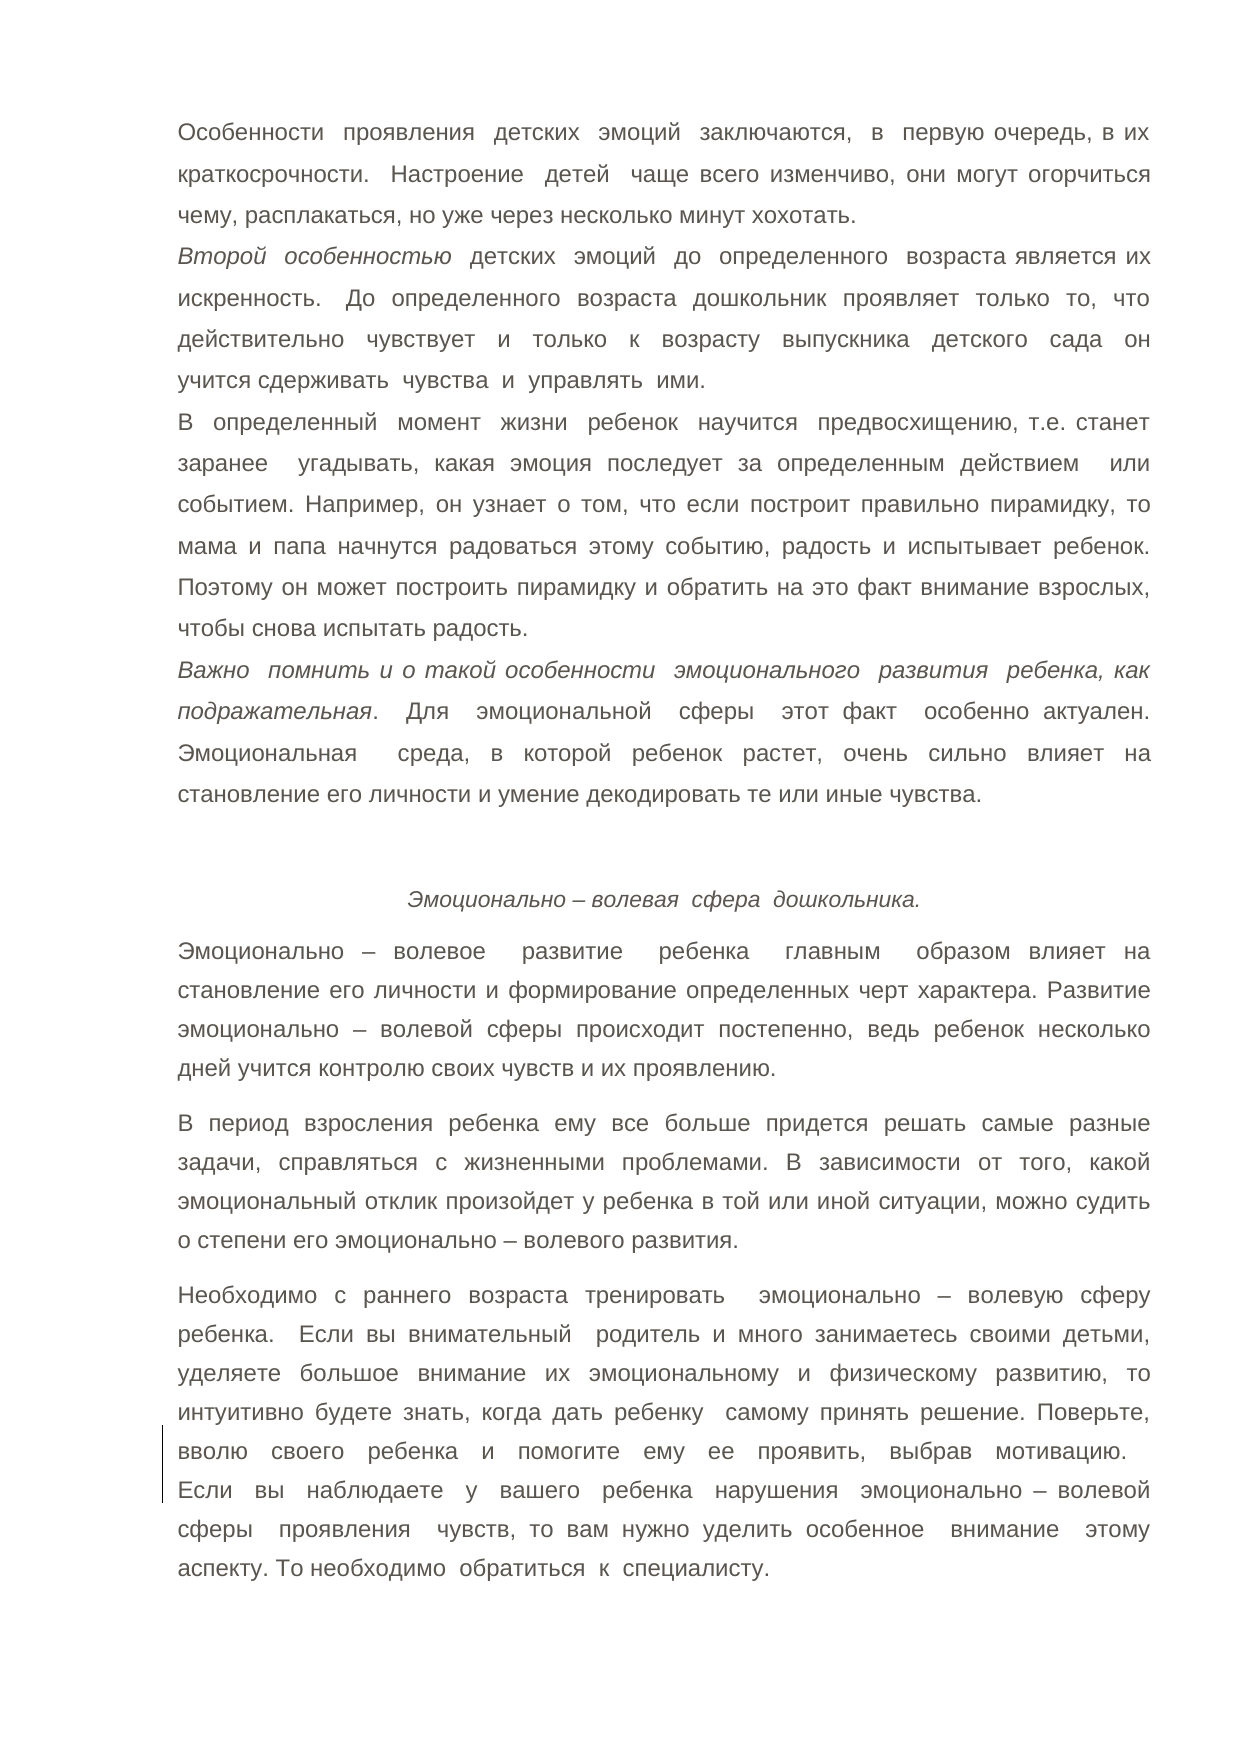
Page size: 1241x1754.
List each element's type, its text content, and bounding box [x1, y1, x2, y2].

text В определенный момент жизни ребенок научится предвосхищению, т.е. станет заранее угадывать, какая эмоция последует за определенным действием или событием. Например, он узнает о том, что если построит правильно пирамидку, то мама и папа начнутся радоваться этому событию, радость и испытывает ребенок. Поэтому он может построить пирамидку и обратить на это факт внимание взрослых, чтобы снова испытать радость. [177, 408, 1152, 642]
text Эмоционально – волевое развитие ребенка главным образом влияет на становление его личности и формирование определенных черт характера. Развитие эмоционально – волевой сферы происходит постепенно, ведь ребенок несколько дней учится контролю своих чувств и их проявлению. [177, 925, 1152, 1082]
text Эмоционально – волевая сфера дошкольника. [177, 886, 1152, 912]
text Необходимо с раннего возраста тренировать эмоционально – волевую сферу ребенка. Если вы внимательный родитель и много занимаетесь своими детьми, уделяете большое внимание их эмоциональному и физическому развитию, то интуитивно будете знать, когда дать ребенку самому принять решение. Поверьте, вволю своего ребенка и помогите ему ее проявить, выбрав мотивацию. Если вы наблюдаете у вашего ребенка нарушения эмоционально – волевой сферы проявления чувств, то вам нужно уделить особенное внимание этому аспекту. То необходимо обратиться к специалисту. [177, 1269, 1152, 1582]
text Особенности проявления детских эмоций заключаются, в первую очередь, в их краткосрочности. Настроение детей чаще всего изменчиво, они могут огорчиться чему, расплакаться, но уже через несколько минут хохотать. [177, 118, 1152, 228]
text В период взросления ребенка ему все больше придется решать самые разные задачи, справляться с жизненными проблемами. В зависимости от того, какой эмоциональный отклик произойдет у ребенка в той или иной ситуации, можно судить о степени его эмоционально – волевого развития. [177, 1097, 1152, 1253]
text Важно помнить и о такой особенности эмоционального развития ребенка, как подражательная. Для эмоциональной сферы этот факт особенно актуален. Эмоциональная среда, в которой ребенок растет, очень сильно влияет на становление его личности и умение декодировать те или иные чувства. [177, 656, 1152, 807]
text Второй особенностью детских эмоций до определенного возраста является их искренность. До определенного возраста дошкольник проявляет только то, что действительно чувствует и только к возрасту выпускника детского сада он учится сдерживать чувства и управлять ими. [177, 242, 1152, 394]
